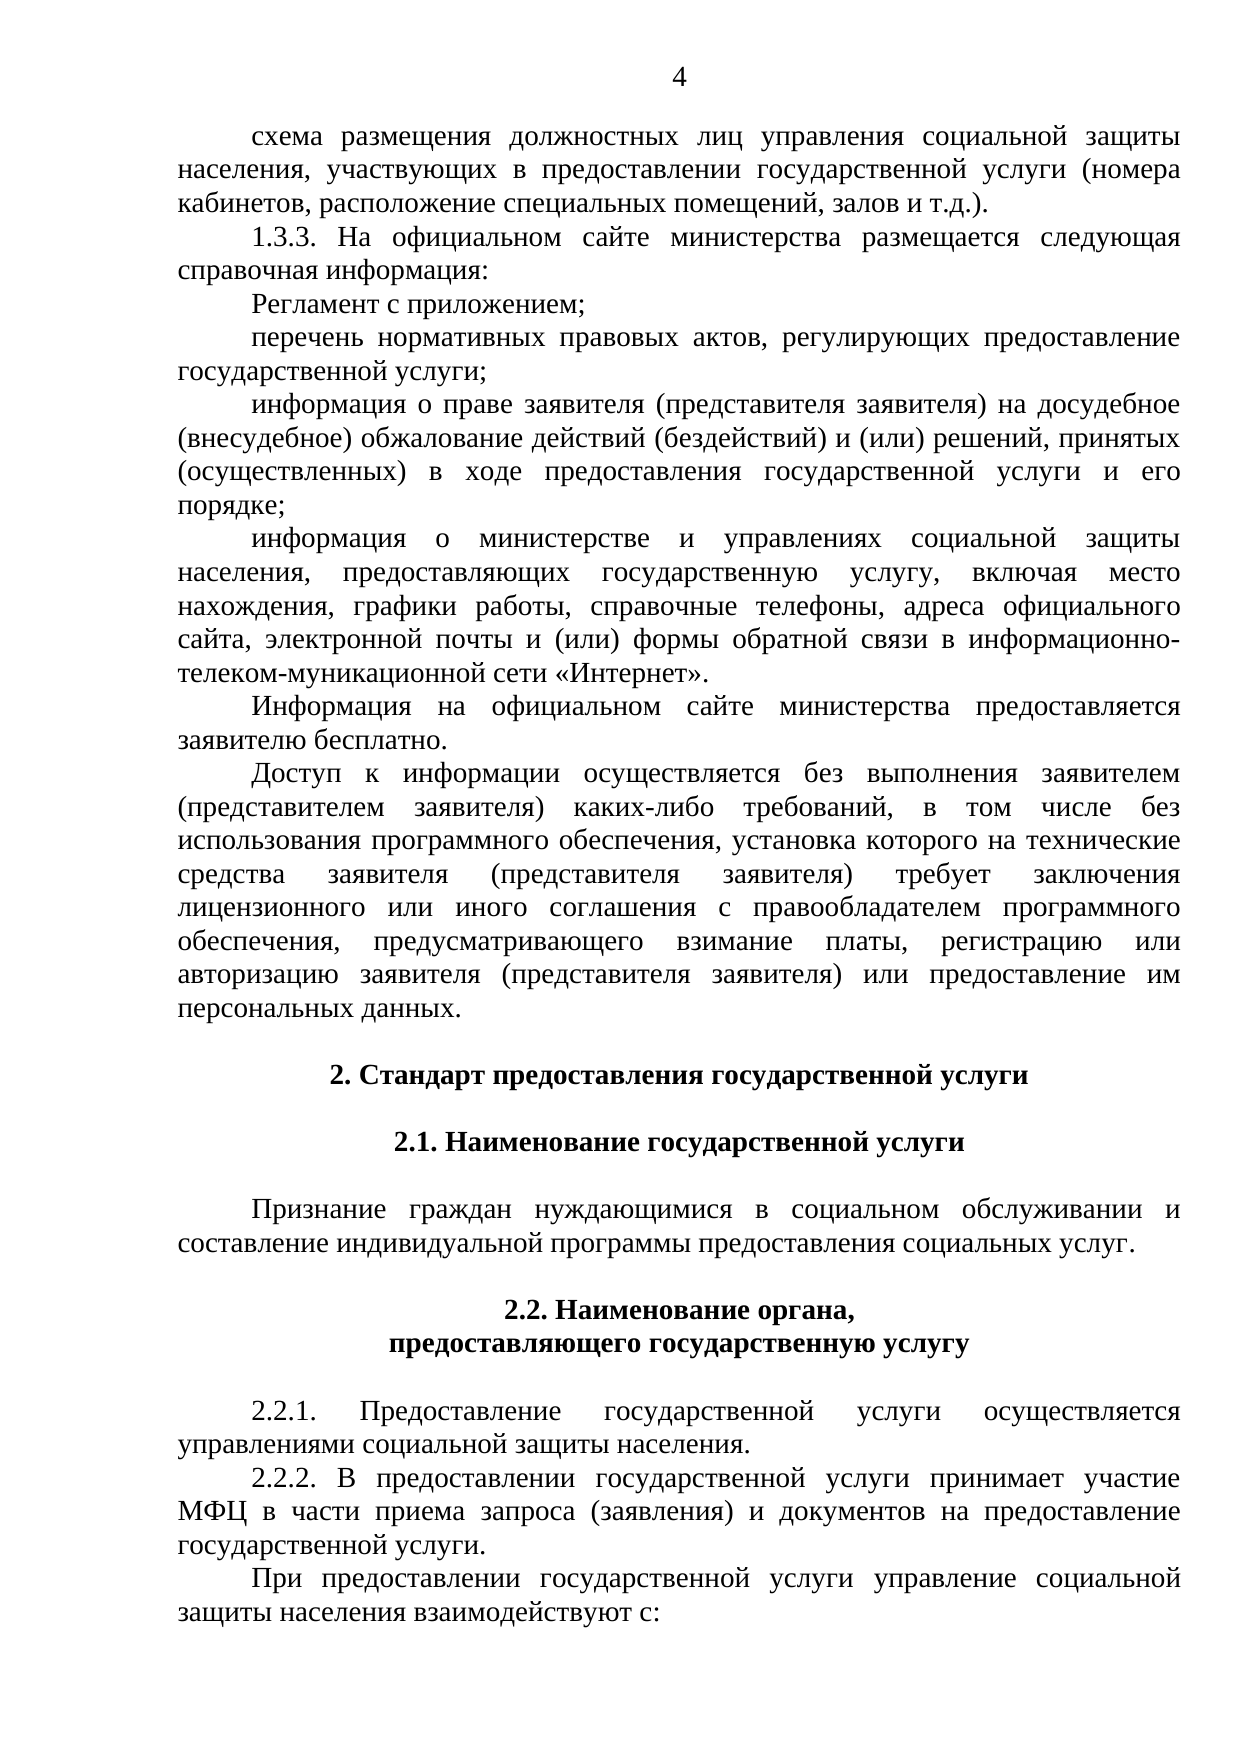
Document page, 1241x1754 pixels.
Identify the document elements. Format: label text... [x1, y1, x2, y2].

text Признание граждан нуждающимися в социальном обслуживании и составление индивидуальной программы предоставления социальных услуг. [177, 1191, 1181, 1258]
text При предоставлении государственной услуги управление социальной защиты населения взаимодействуют с: [177, 1560, 1181, 1627]
text Доступ к информации осуществляется без выполнения заявителем (представителем заявителя) каких-либо требований, в том числе без использования программного обеспечения, установка которого на технические средства заявителя (представителя заявителя) требует заключения лицензионного или иного соглашения с правообладателем программного обеспечения, предусматривающего взимание платы, регистрацию или авторизацию заявителя (представителя заявителя) или предоставление им персональных данных. [177, 755, 1181, 1024]
text 2.2.2. В предоставлении государственной услуги принимает участие МФЦ в части приема запроса (заявления) и документов на предоставление государственной услуги. [177, 1460, 1181, 1560]
text информация о министерстве и управлениях социальной защиты населения, предоставляющих государственную услугу, включая место нахождения, графики работы, справочные телефоны, адреса официального сайта, электронной почты и (или) формы обратной связи в информационно-телеком-муникационной сети «Интернет». [177, 521, 1181, 688]
text 2.1. Наименование государственной услуги [177, 1124, 1181, 1158]
text 2. Стандарт предоставления государственной услуги [177, 1057, 1181, 1091]
text 1.3.3. На официальном сайте министерства размещается следующая справочная информация: [177, 219, 1181, 286]
text Регламент с приложением; [177, 286, 1181, 319]
text Информация на официальном сайте министерства предоставляется заявителю бесплатно. [177, 688, 1181, 755]
text предоставляющего государственную услугу [177, 1326, 1181, 1359]
text 2.2.1. Предоставление государственной услуги осуществляется управлениями социальной защиты населения. [177, 1393, 1181, 1460]
text схема размещения должностных лиц управления социальной защиты населения, участвующих в предоставлении государственной услуги (номера кабинетов, расположение специальных помещений, залов и т.д.). [177, 118, 1181, 219]
text перечень нормативных правовых актов, регулирующих предоставление государственной услуги; [177, 319, 1181, 386]
text 2.2. Наименование органа, [177, 1292, 1181, 1326]
